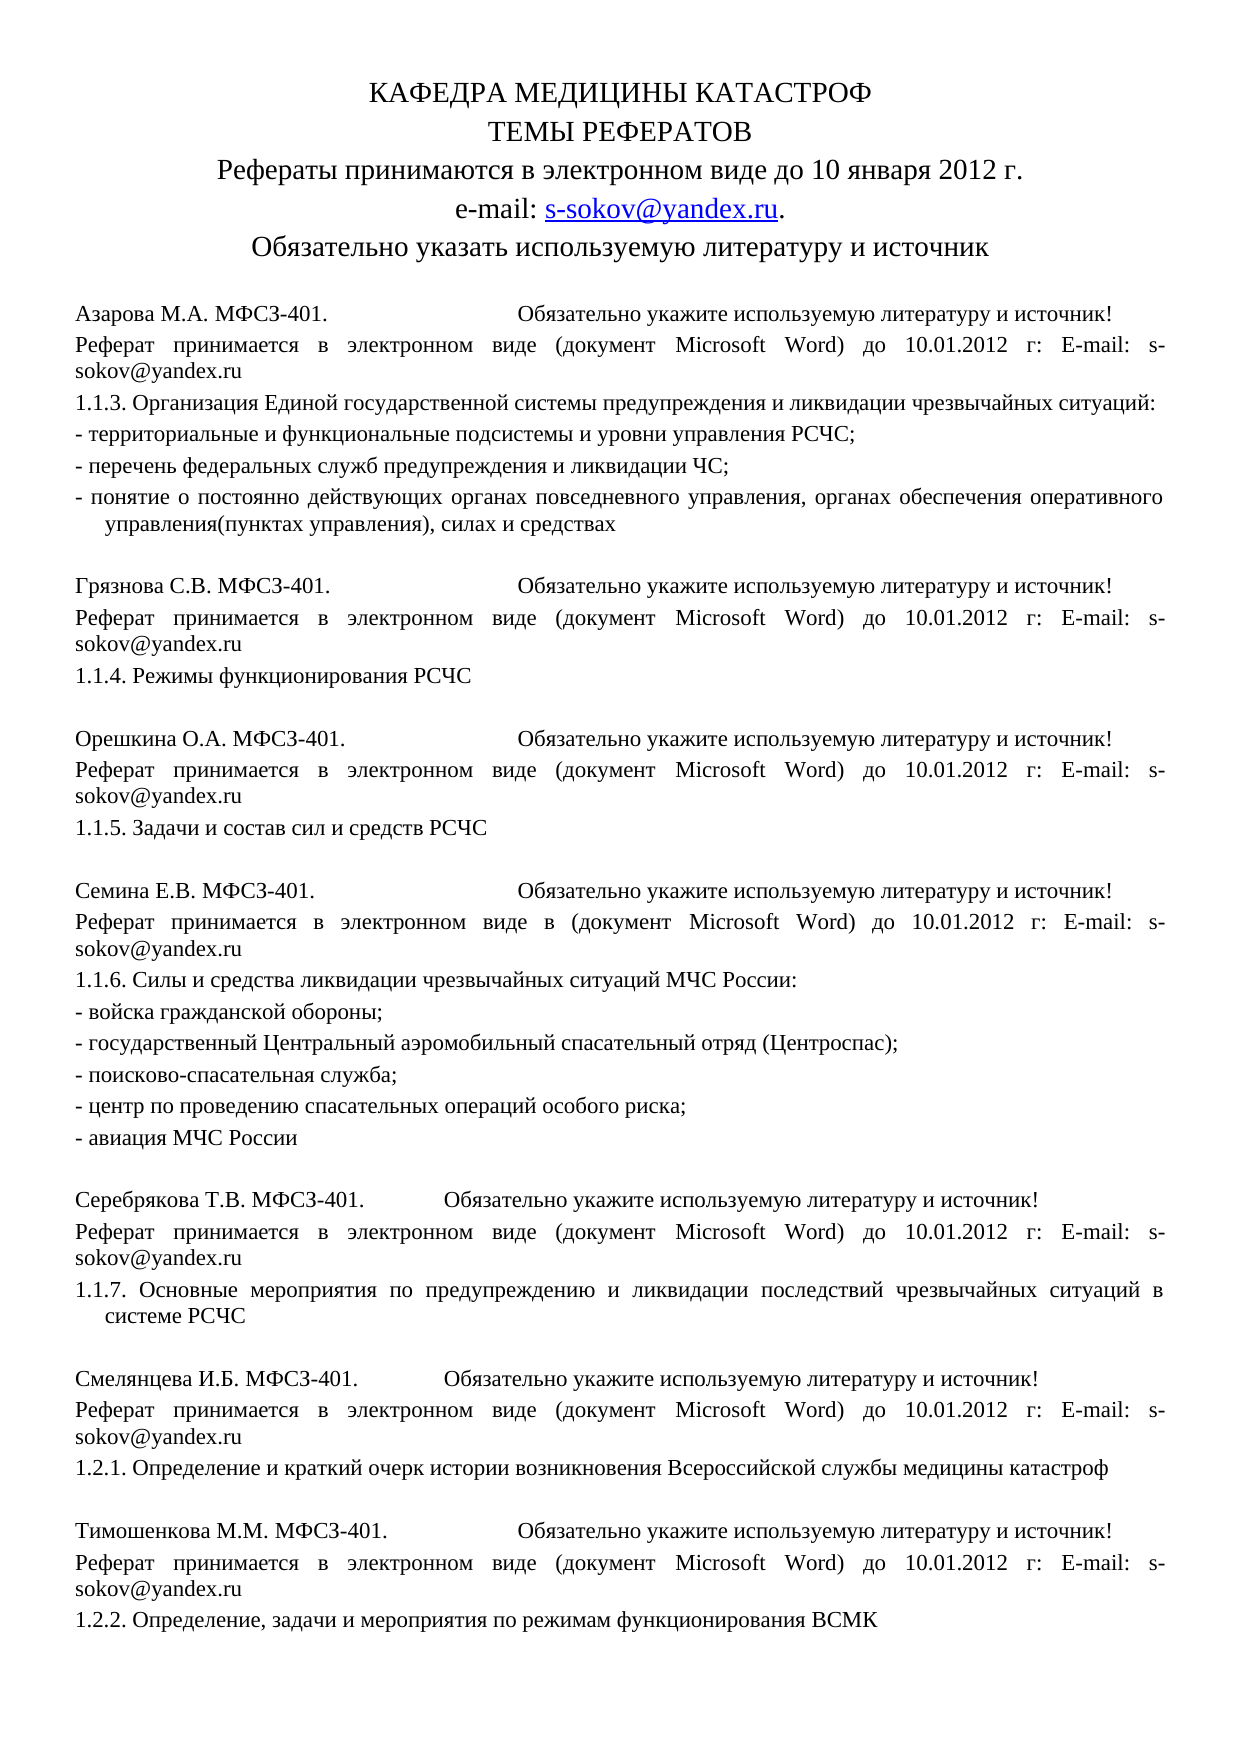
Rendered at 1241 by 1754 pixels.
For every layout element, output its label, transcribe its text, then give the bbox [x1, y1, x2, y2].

text Семина Е.В. МФСЗ-401. Обязательно укажите используемую литературу и источник! [75, 877, 1165, 903]
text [75, 1549, 1165, 1601]
text 1.1.4. Режимы функционирования РСЧС [75, 662, 1165, 688]
text - понятие о постоянно действующих органах повседневного управления, органах обеспечения оперативного управления(пунктах управления), силах и средствах [75, 483, 1165, 536]
text Реферат принимается в электронном виде (документ Microsoft Word) до 10.01.2012 г: E-mail: s-sokov@yandex.ru [75, 756, 1165, 809]
text - войска гражданской обороны; [75, 998, 1165, 1024]
text Реферат принимается в электронном виде в (документ Microsoft Word) до 10.01.2012 г: E-mail: s-sokov@yandex.ru [75, 908, 1165, 961]
text - перечень федеральных служб предупреждения и ликвидации ЧС; [75, 452, 1165, 478]
text Реферат принимается в электронном виде (документ Microsoft Word) до 10.01.2012 г: E-mail: s-sokov@yandex.ru [75, 1396, 1165, 1449]
text 1.2.2. Определение, задачи и мероприятия по режимам функционирования ВСМК [75, 1606, 1165, 1633]
text - авиация МЧС России [75, 1123, 1165, 1150]
text Азарова М.А. МФСЗ-401. Обязательно укажите используемую литературу и источник! [75, 300, 1165, 326]
text 1.1.6. Силы и средства ликвидации чрезвычайных ситуаций МЧС России: [75, 966, 1165, 993]
text 1.1.7. Основные мероприятия по предупреждению и ликвидации последствий чрезвычайных ситуаций в системе РСЧС [75, 1276, 1165, 1328]
text Рефераты принимаются в электронном виде до 10 января 2012 г. [75, 152, 1165, 186]
text 1.2.1. Определение и краткий очерк истории возникновения Всероссийской службы медицины катастроф [75, 1454, 1165, 1481]
text 1.1.5. Задачи и состав сил и средств РСЧС [75, 814, 1165, 840]
text Серебрякова Т.В. МФСЗ-401. Обязательно укажите используемую литературу и источник! [75, 1186, 1165, 1213]
text Обязательно указать используемую литературу и источник [75, 229, 1165, 263]
text Смелянцева И.Б. МФСЗ-401. Обязательно укажите используемую литературу и источник! [75, 1365, 1165, 1391]
text КАФЕДРА МЕДИЦИНЫ КАТАСТРОФ [75, 75, 1165, 108]
text Грязнова С.В. МФСЗ-401. Обязательно укажите используемую литературу и источник! [75, 573, 1165, 599]
text Реферат принимается в электронном виде (документ Microsoft Word) до 10.01.2012 г: E-mail: s-sokov@yandex.ru [75, 1218, 1165, 1271]
text Реферат принимается в электронном виде (документ Microsoft Word) до 10.01.2012 г: E-mail: s-sokov@yandex.ru [75, 331, 1165, 384]
text Орешкина О.А. МФСЗ-401. Обязательно укажите используемую литературу и источник! [75, 725, 1165, 751]
text Реферат принимается в электронном виде (документ Microsoft Word) до 10.01.2012 г: E-mail: s-sokov@yandex.ru [75, 604, 1165, 657]
text - государственный Центральный аэромобильный спасательный отряд (Центроспас); [75, 1029, 1165, 1056]
text ТЕМЫ РЕФЕРАТОВ [75, 114, 1165, 147]
text - центр по проведению спасательных операций особого риска; [75, 1092, 1165, 1118]
text e-mail: s-sokov@yandex.ru. [75, 191, 1165, 224]
text Тимошенкова М.М. МФСЗ-401. Обязательно укажите используемую литературу и источник! [75, 1517, 1165, 1543]
text - поисково-спасательная служба; [75, 1061, 1165, 1087]
text 1.1.3. Организация Единой государственной системы предупреждения и ликвидации чрезвычайных ситуаций: [75, 389, 1165, 415]
text - территориальные и функциональные подсистемы и уровни управления РСЧС; [75, 420, 1165, 447]
